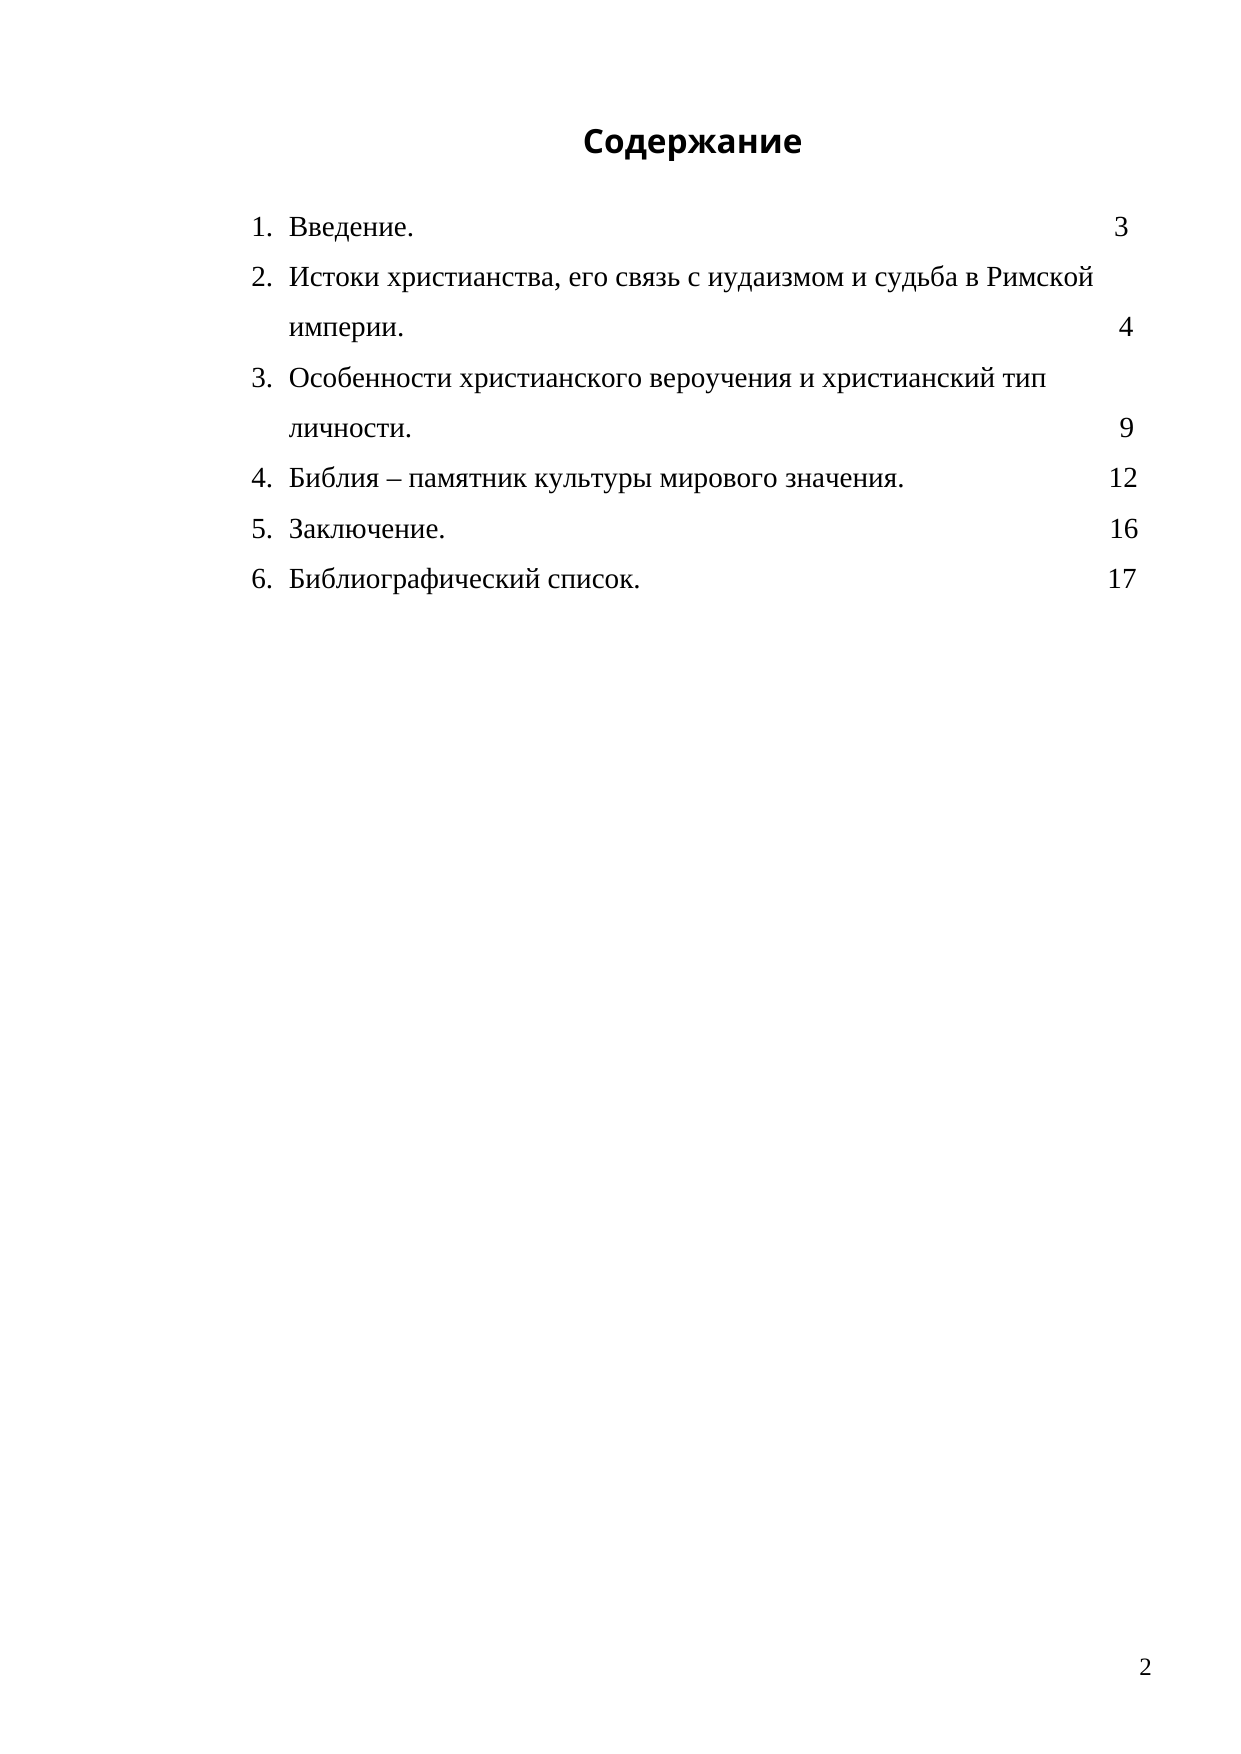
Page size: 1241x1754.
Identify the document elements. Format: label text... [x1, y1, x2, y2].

text Содержание [233, 118, 1152, 163]
list Заключение. 16 [251, 511, 1152, 544]
list Библиографический список. 17 [251, 561, 1152, 595]
list Особенности христианского вероучения и христианский тип личности. 9 [251, 360, 1152, 444]
list Введение. 3 [251, 209, 1152, 242]
list Истоки христианства, его связь с иудаизмом и судьба в Римской империи. 4 [251, 259, 1152, 343]
list Библия – памятник культуры мирового значения. 12 [251, 461, 1152, 494]
